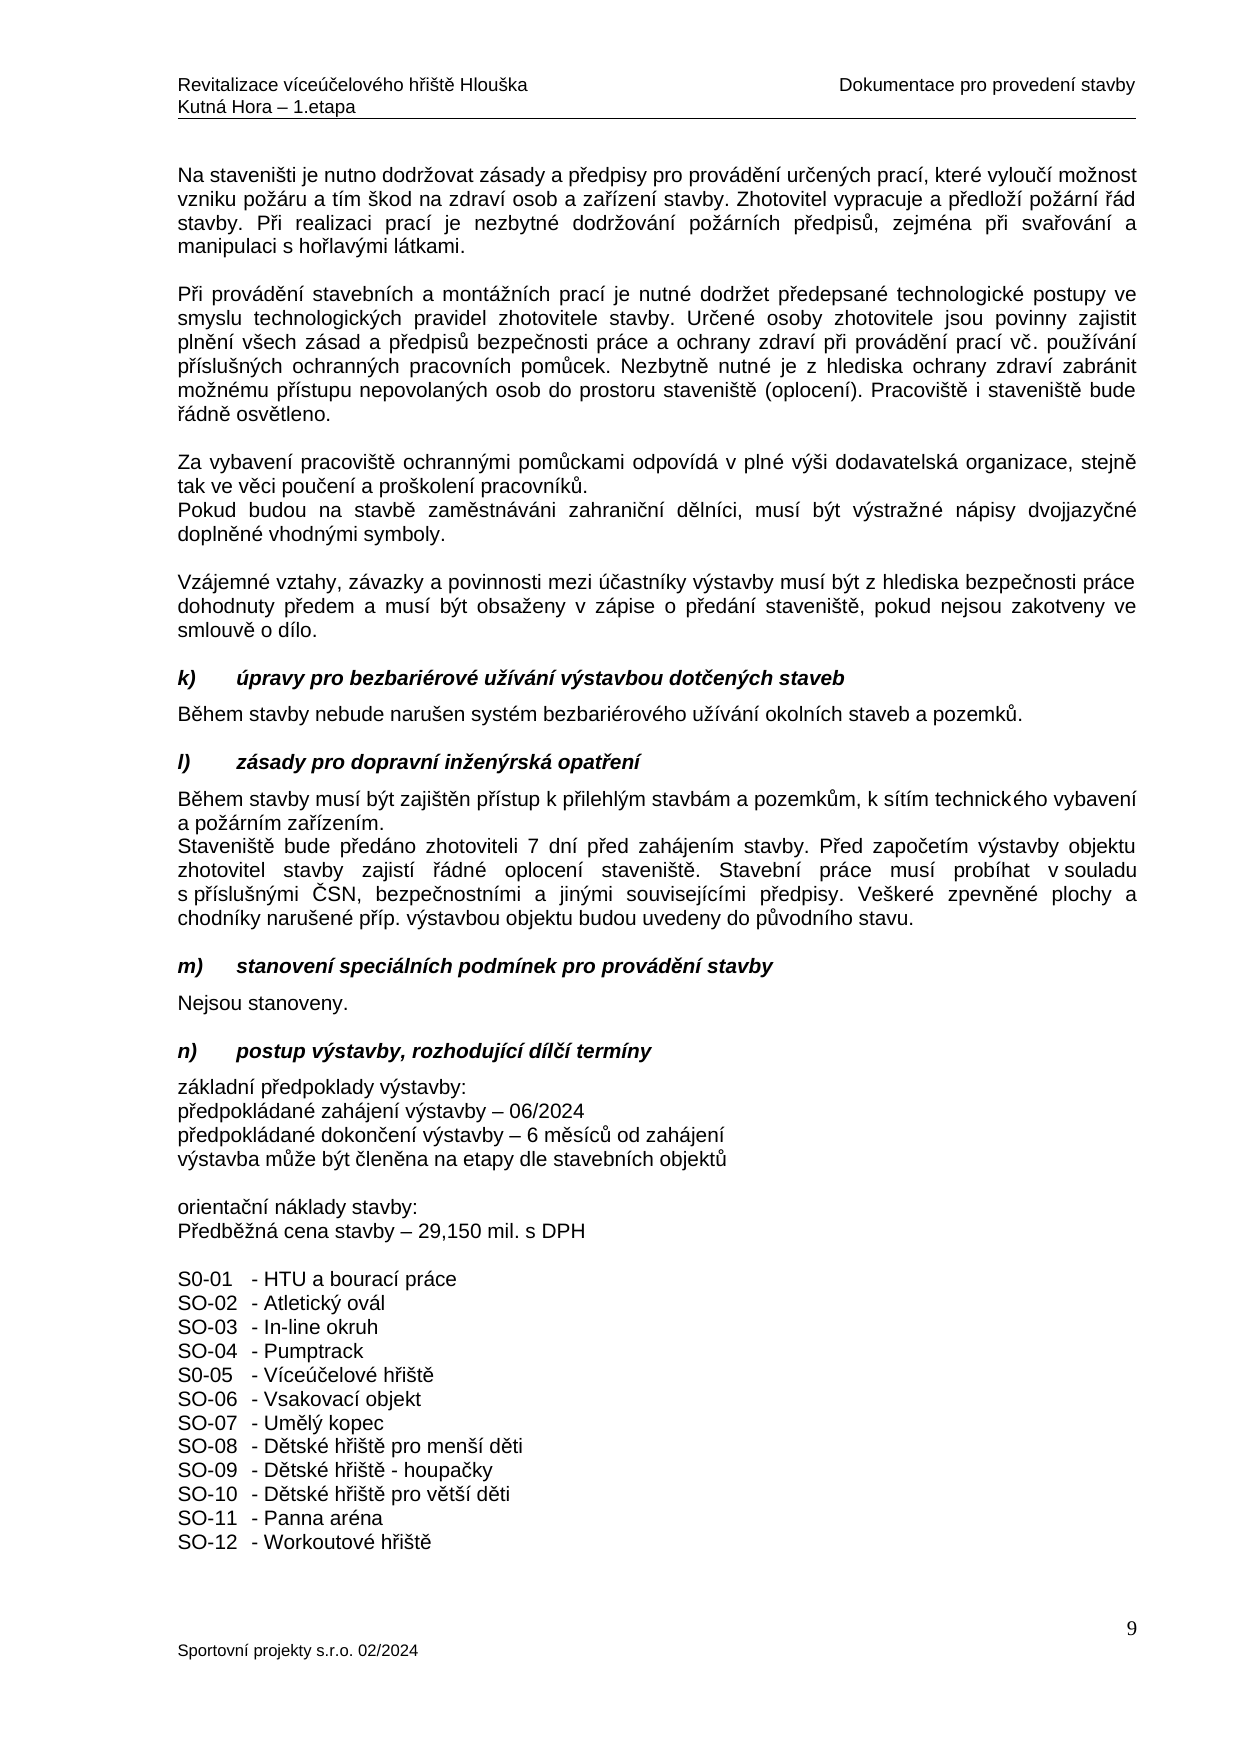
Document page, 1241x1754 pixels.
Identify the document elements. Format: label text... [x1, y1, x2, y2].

text S0-01 - HTU a bourací práce [177, 1267, 1137, 1291]
list stanovení speciálních podmínek pro provádění stavby [177, 954, 1137, 978]
text Předběžná cena stavby – 29,150 mil. s DPH [177, 1219, 1137, 1243]
text Za vybavení pracoviště ochrannými pomůckami odpovídá v plné výši dodavatelská organizace, stejně tak ve věci poučení a proškolení pracovníků. [177, 450, 1137, 498]
text SO-06 - Vsakovací objekt [177, 1386, 1137, 1410]
text SO-04 - Pumptrack [177, 1338, 1137, 1362]
text základní předpoklady výstavby: [177, 1075, 1137, 1099]
text Vzájemné vztahy, závazky a povinnosti mezi účastníky výstavby musí být z hlediska bezpečnosti práce dohodnuty předem a musí být obsaženy v zápise o předání staveniště, pokud nejsou zakotveny ve smlouvě o dílo. [177, 570, 1137, 642]
text SO-12 - Workoutové hřiště [177, 1530, 1137, 1554]
text Staveniště bude předáno zhotoviteli 7 dní před zahájením stavby. Před započetím výstavby objektu zhotovitel stavby zajistí řádné oplocení staveniště. Stavební práce musí probíhat v souladu s příslušnými ČSN, bezpečnostními a jinými souvisejícími předpisy. Veškeré zpevněné plochy a chodníky narušené příp. výstavbou objektu budou uvedeny do původního stavu. [177, 834, 1137, 930]
text S0-05 - Víceúčelové hřiště [177, 1362, 1137, 1386]
text SO-09 - Dětské hřiště - houpačky [177, 1458, 1137, 1482]
text SO-07 - Umělý kopec [177, 1410, 1137, 1434]
text výstavba může být členěna na etapy dle stavebních objektů [177, 1147, 1137, 1171]
text Nejsou stanoveny. [177, 991, 1137, 1014]
text SO-03 - In-line okruh [177, 1314, 1137, 1338]
list úpravy pro bezbariérové užívání výstavbou dotčených staveb [177, 666, 1137, 689]
text SO-02 - Atletický ovál [177, 1291, 1137, 1314]
text SO-10 - Dětské hřiště pro větší děti [177, 1482, 1137, 1506]
text Během stavby musí být zajištěn přístup k přilehlým stavbám a pozemkům, k sítím technického vybavení a požárním zařízením. [177, 786, 1137, 834]
text orientační náklady stavby: [177, 1195, 1137, 1219]
text SO-11 - Panna aréna [177, 1506, 1137, 1530]
text Při provádění stavebních a montážních prací je nutné dodržet předepsané technologické postupy ve smyslu technologických pravidel zhotovitele stavby. Určené osoby zhotovitele jsou povinny zajistit plnění všech zásad a předpisů bezpečnosti práce a ochrany zdraví při provádění prací vč. používání příslušných ochranných pracovních pomůcek. Nezbytně nutné je z hlediska ochrany zdraví zabránit možnému přístupu nepovolaných osob do prostoru staveniště (oplocení). Pracoviště i staveniště bude řádně osvětleno. [177, 282, 1137, 426]
list postup výstavby, rozhodující dílčí termíny [177, 1038, 1137, 1062]
text SO-08 - Dětské hřiště pro menší děti [177, 1434, 1137, 1458]
text Pokud budou na stavbě zaměstnáváni zahraniční dělníci, musí být výstražné nápisy dvojjazyčné doplněné vhodnými symboly. [177, 498, 1137, 546]
text předpokládané zahájení výstavby – 06/2024 [177, 1099, 1137, 1123]
text předpokládané dokončení výstavby – 6 měsíců od zahájení [177, 1123, 1137, 1147]
text Během stavby nebude narušen systém bezbariérového užívání okolních staveb a pozemků. [177, 702, 1137, 726]
list zásady pro dopravní inženýrská opatření [177, 750, 1137, 774]
text Na staveništi je nutno dodržovat zásady a předpisy pro provádění určených prací, které vyloučí možnost vzniku požáru a tím škod na zdraví osob a zařízení stavby. Zhotovitel vypracuje a předloží požární řád stavby. Při realizaci prací je nezbytné dodržování požárních předpisů, zejména při svařování a manipulaci s hořlavými látkami. [177, 162, 1137, 258]
